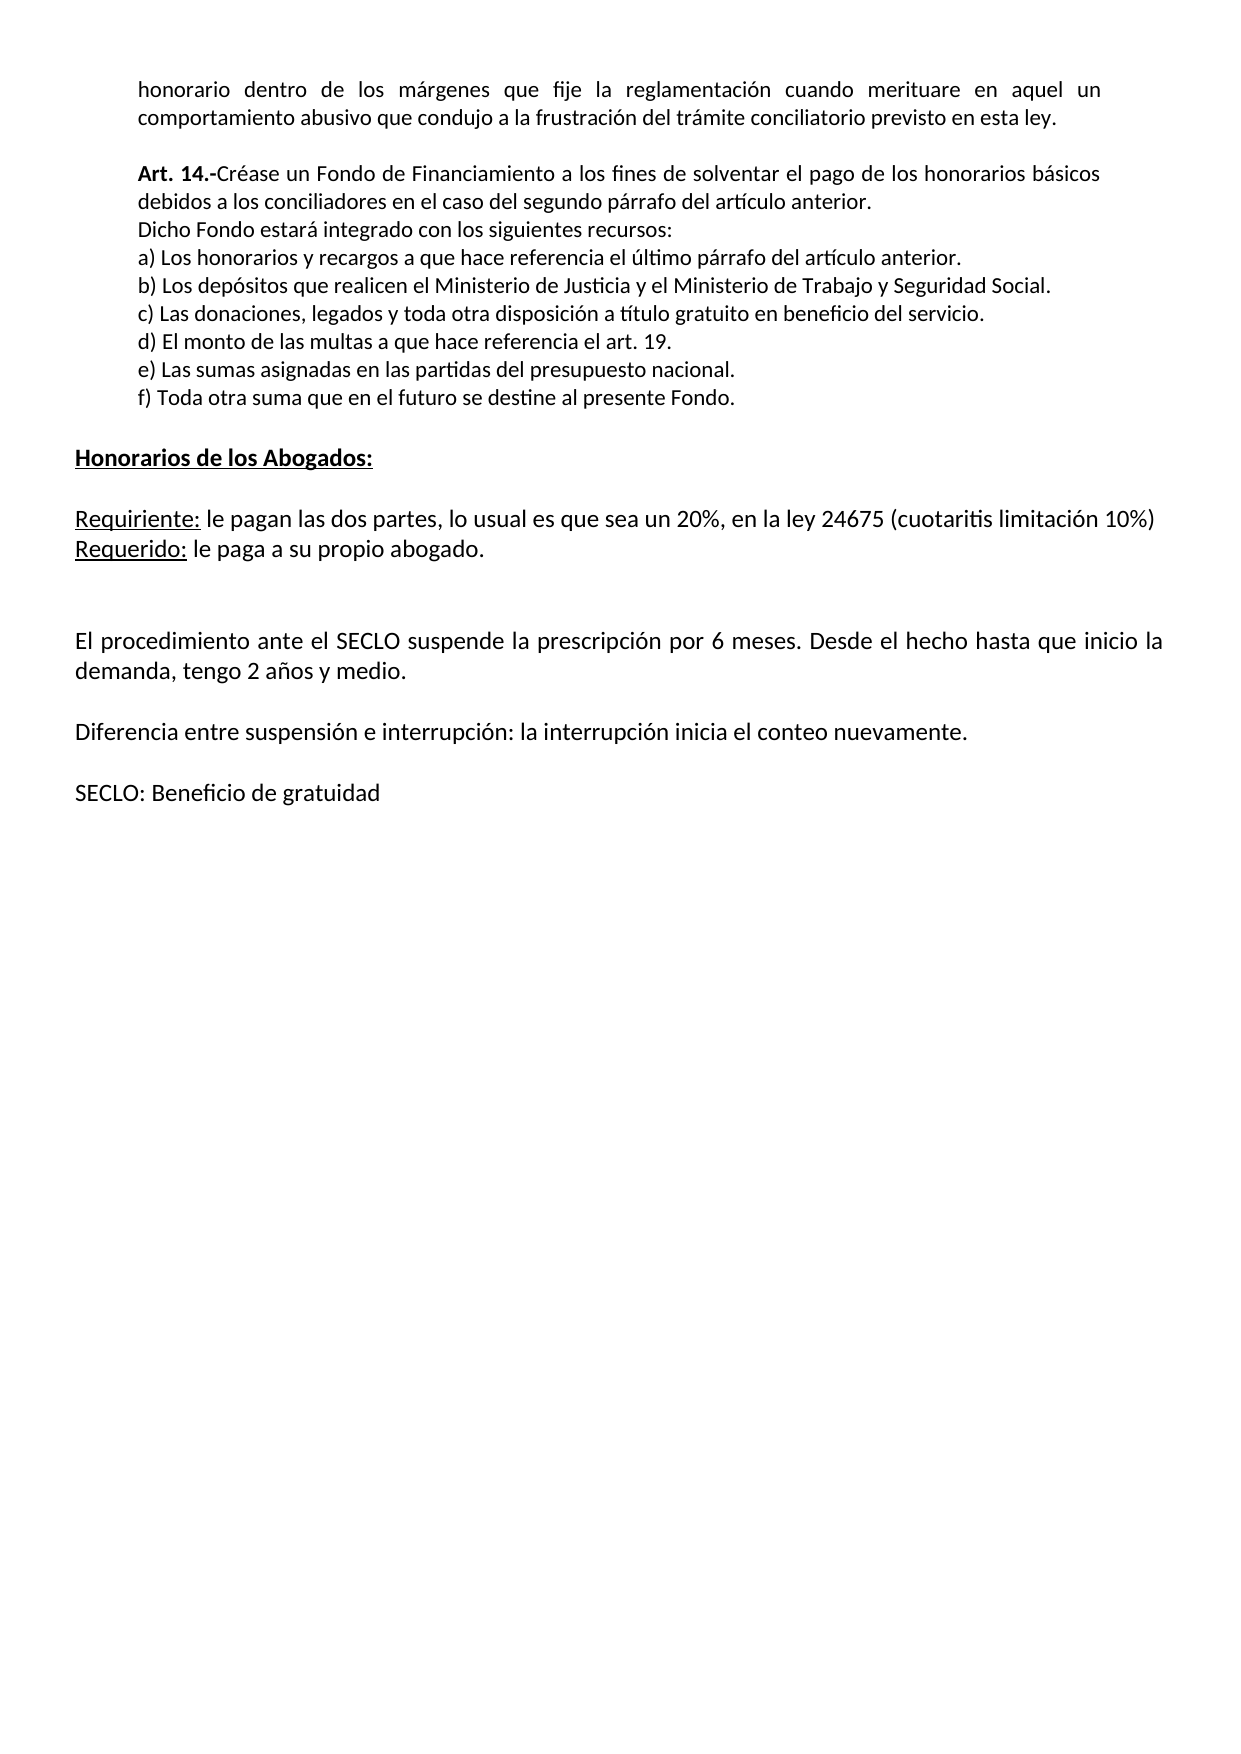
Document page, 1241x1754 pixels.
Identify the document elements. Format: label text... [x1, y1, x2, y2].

text El procedimiento ante el SECLO suspende la prescripción por 6 meses. Desde el hecho hasta que inicio la demanda, tengo 2 años y medio. [75, 625, 1165, 686]
text a) Los honorarios y recargos a que hace referencia el último párrafo del artículo anterior. [138, 243, 1103, 271]
text Art. 14.-Créase un Fondo de Financiamiento a los fines de solventar el pago de los honorarios básicos debidos a los conciliadores en el caso del segundo párrafo del artículo anterior. [138, 159, 1103, 215]
text Requerido: le paga a su propio abogado. [75, 533, 1165, 564]
text e) Las sumas asignadas en las partidas del presupuesto nacional. [138, 355, 1103, 383]
text SECLO: Beneficio de gratuidad [75, 777, 1165, 808]
text Diferencia entre suspensión e interrupción: la interrupción inicia el conteo nuevamente. [75, 716, 1165, 747]
text f) Toda otra suma que en el futuro se destine al presente Fondo. [138, 383, 1103, 411]
text Requiriente: le pagan las dos partes, lo usual es que sea un 20%, en la ley 24675 (cuotaritis limitación 10%) [75, 503, 1165, 533]
text Dicho Fondo estará integrado con los siguientes recursos: [138, 215, 1103, 243]
text Honorarios de los Abogados: [75, 442, 1165, 472]
text d) El monto de las multas a que hace referencia el art. 19. [138, 327, 1103, 355]
text b) Los depósitos que realicen el Ministerio de Justicia y el Ministerio de Trabajo y Seguridad Social. [138, 271, 1103, 299]
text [138, 75, 1103, 131]
text c) Las donaciones, legados y toda otra disposición a título gratuito en beneficio del servicio. [138, 299, 1103, 327]
